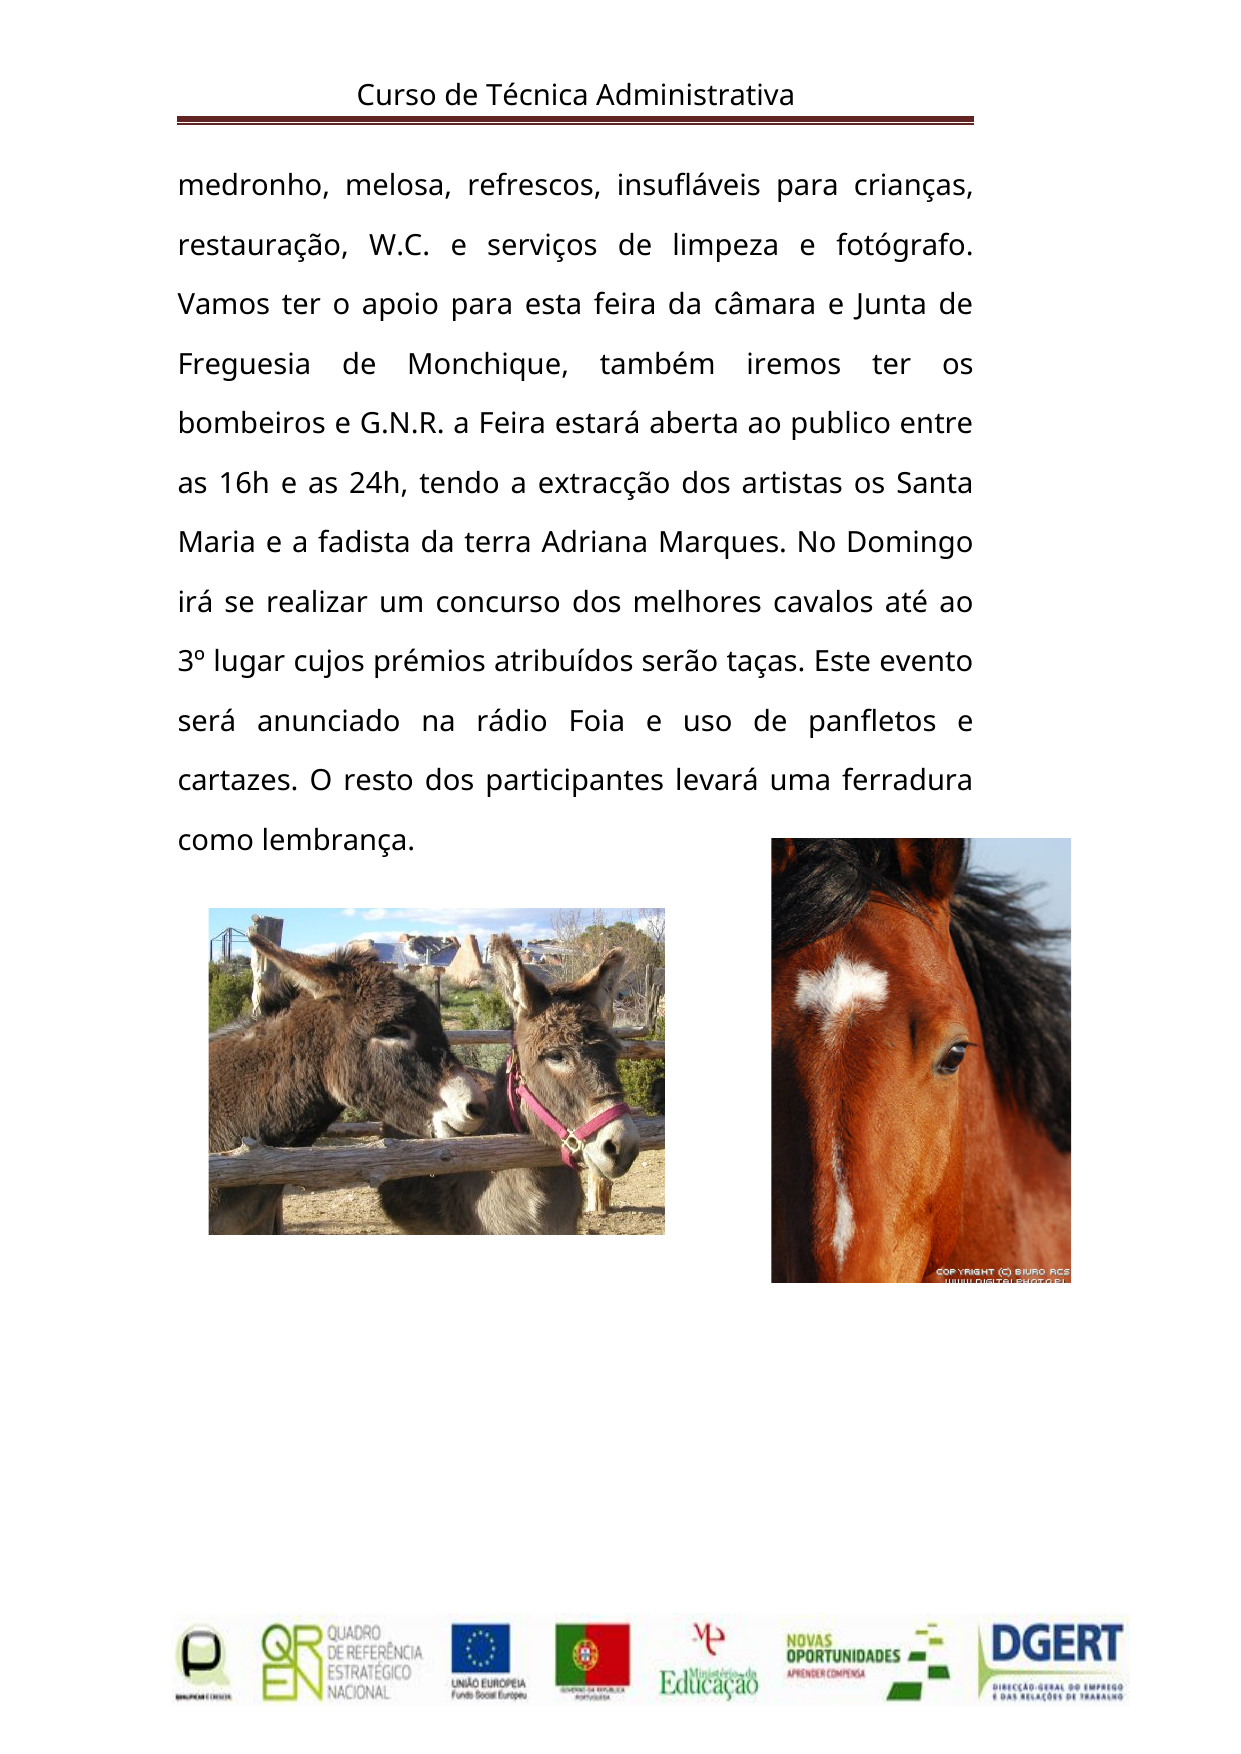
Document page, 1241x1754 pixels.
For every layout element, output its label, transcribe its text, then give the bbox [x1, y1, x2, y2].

picture [771, 838, 1072, 1283]
picture [208, 908, 664, 1233]
picture [170, 1613, 1130, 1707]
